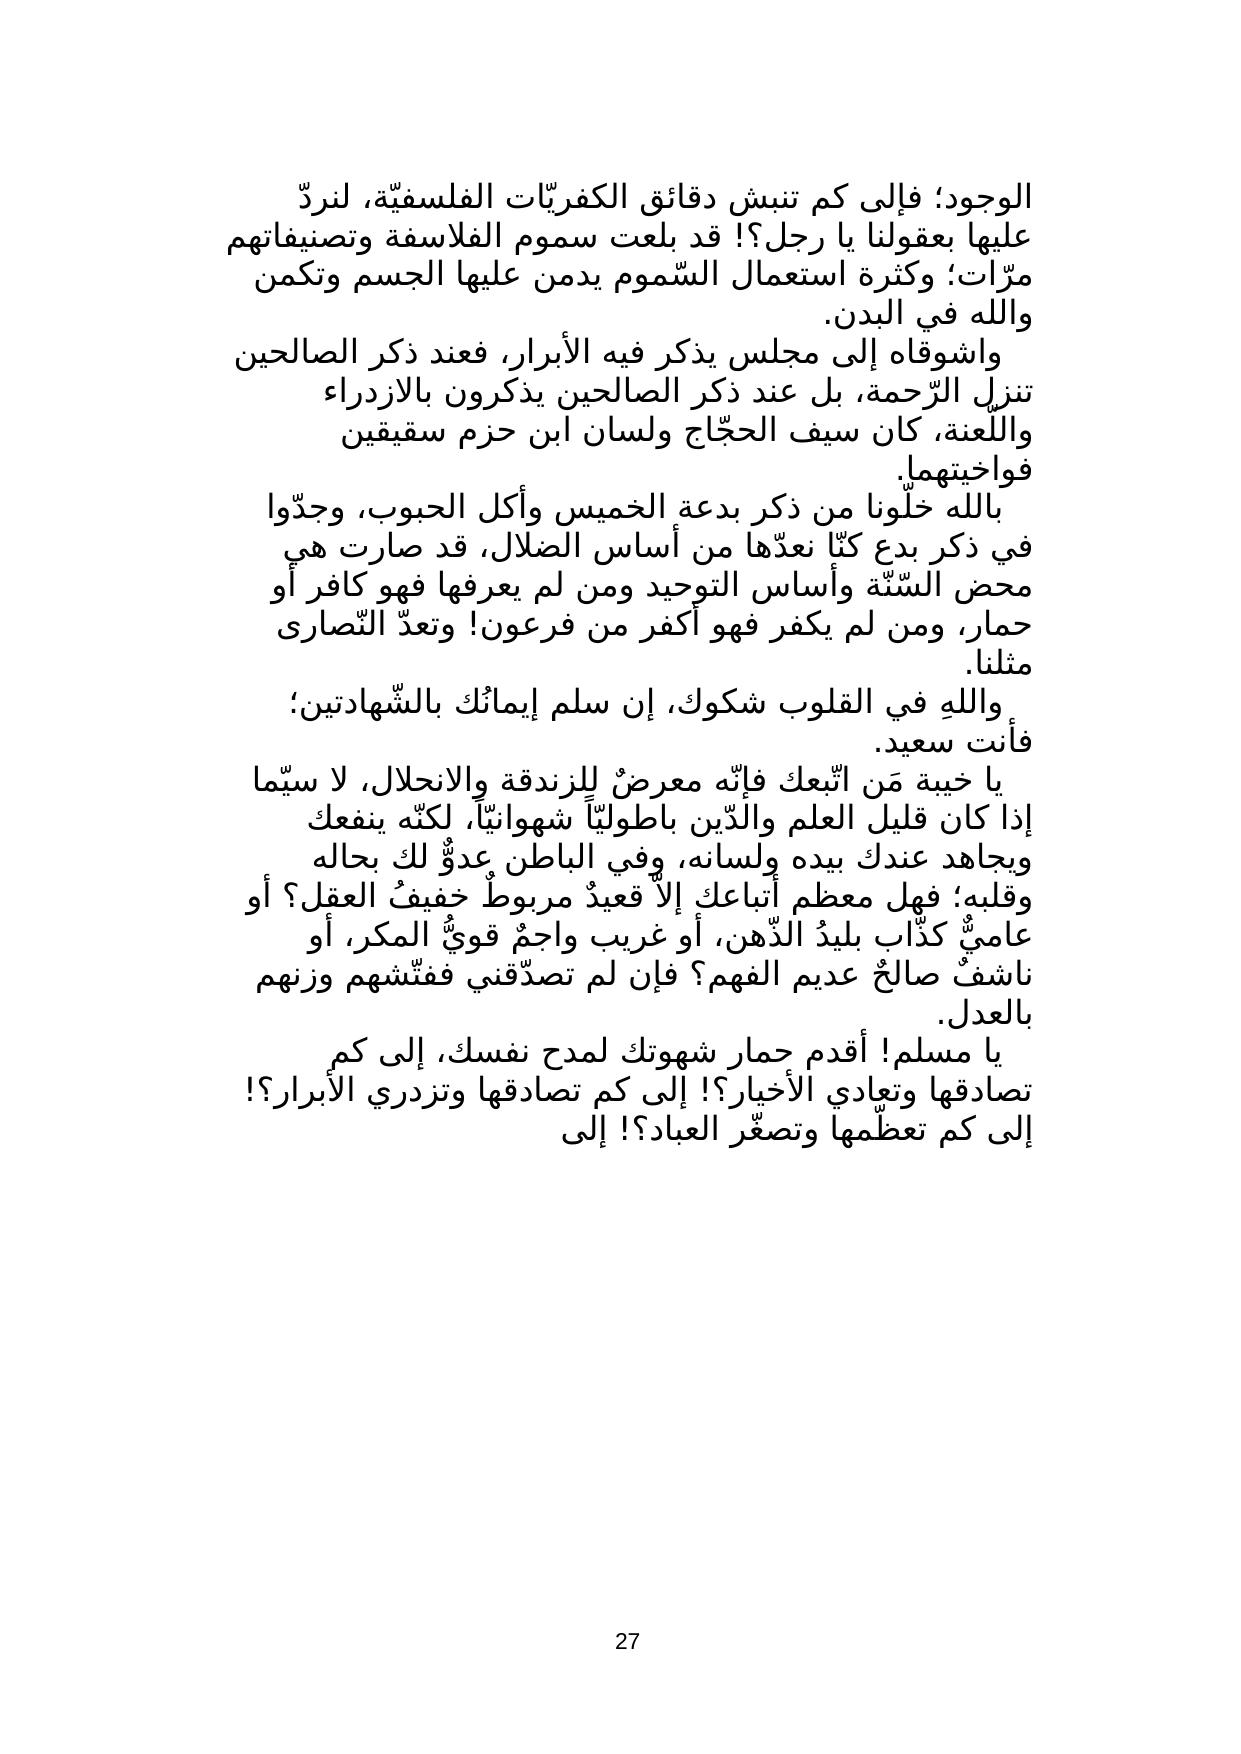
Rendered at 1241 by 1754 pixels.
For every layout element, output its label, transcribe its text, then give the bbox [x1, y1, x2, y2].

text بالله خلّونا من ذكر بدعة الخميس وأكل الحبوب، وجدّوا في ذكر بدع كنّا نعدّها من أساس الضلال، قد صارت هي محض السّنّة وأساس التوحيد ومن لم يعرفها فهو كافر أو حمار، ومن لم يكفر فهو أكفر من فرعون! وتعدّ النّصارى مثلنا. [222, 488, 1033, 682]
text واشوقاه إلى مجلس يذكر فيه الأبرار، فعند ذكر الصالحين تنزل الرّحمة، بل عند ذكر الصالحين يذكرون بالازدراء واللّعنة، كان سيف الحجّاج ولسان ابن حزم سقيقين فواخيتهما. [222, 333, 1033, 488]
text يا مسلم! أقدم حمار شهوتك لمدح نفسك، إلى كم تصادقها وتعادي الأخيار؟! إلى كم تصادقها وتزدري الأبرار؟! إلى كم تعظّمها وتصغّر العباد؟! إلى [222, 1032, 1033, 1148]
text واللهِ في القلوب شكوك، إن سلم إيمانُك بالشّهادتين؛ فأنت سعيد. [222, 682, 1033, 760]
text الوجود؛ فإلى كم تنبش دقائق الكفريّات الفلسفيّة، لنردّ عليها بعقولنا يا رجل؟! قد بلعت سموم الفلاسفة وتصنيفاتهم مرّات؛ وكثرة استعمال السّموم يدمن عليها الجسم وتكمن والله في البدن. [222, 177, 1033, 333]
text يا خيبة مَن اتّبعك فإنّه معرضٌ للزندقة والانحلال، لا سيّما إذا كان قليل العلم والدّين باطوليّاً شهوانيّاً، لكنّه ينفعك ويجاهد عندك بيده ولسانه، وفي الباطن عدوٌّ لك بحاله وقلبه؛ فهل معظم أتباعك إلاّ قعيدٌ مربوطٌ خفيفُ العقل؟ أو عاميٌّ كذّاب بليدُ الذّهن، أو غريب واجمٌ قويُّ المكر، أو ناشفٌ صالحٌ عديم الفهم؟ فإن لم تصدّقني ففتّشهم وزنهم بالعدل. [222, 760, 1033, 1032]
